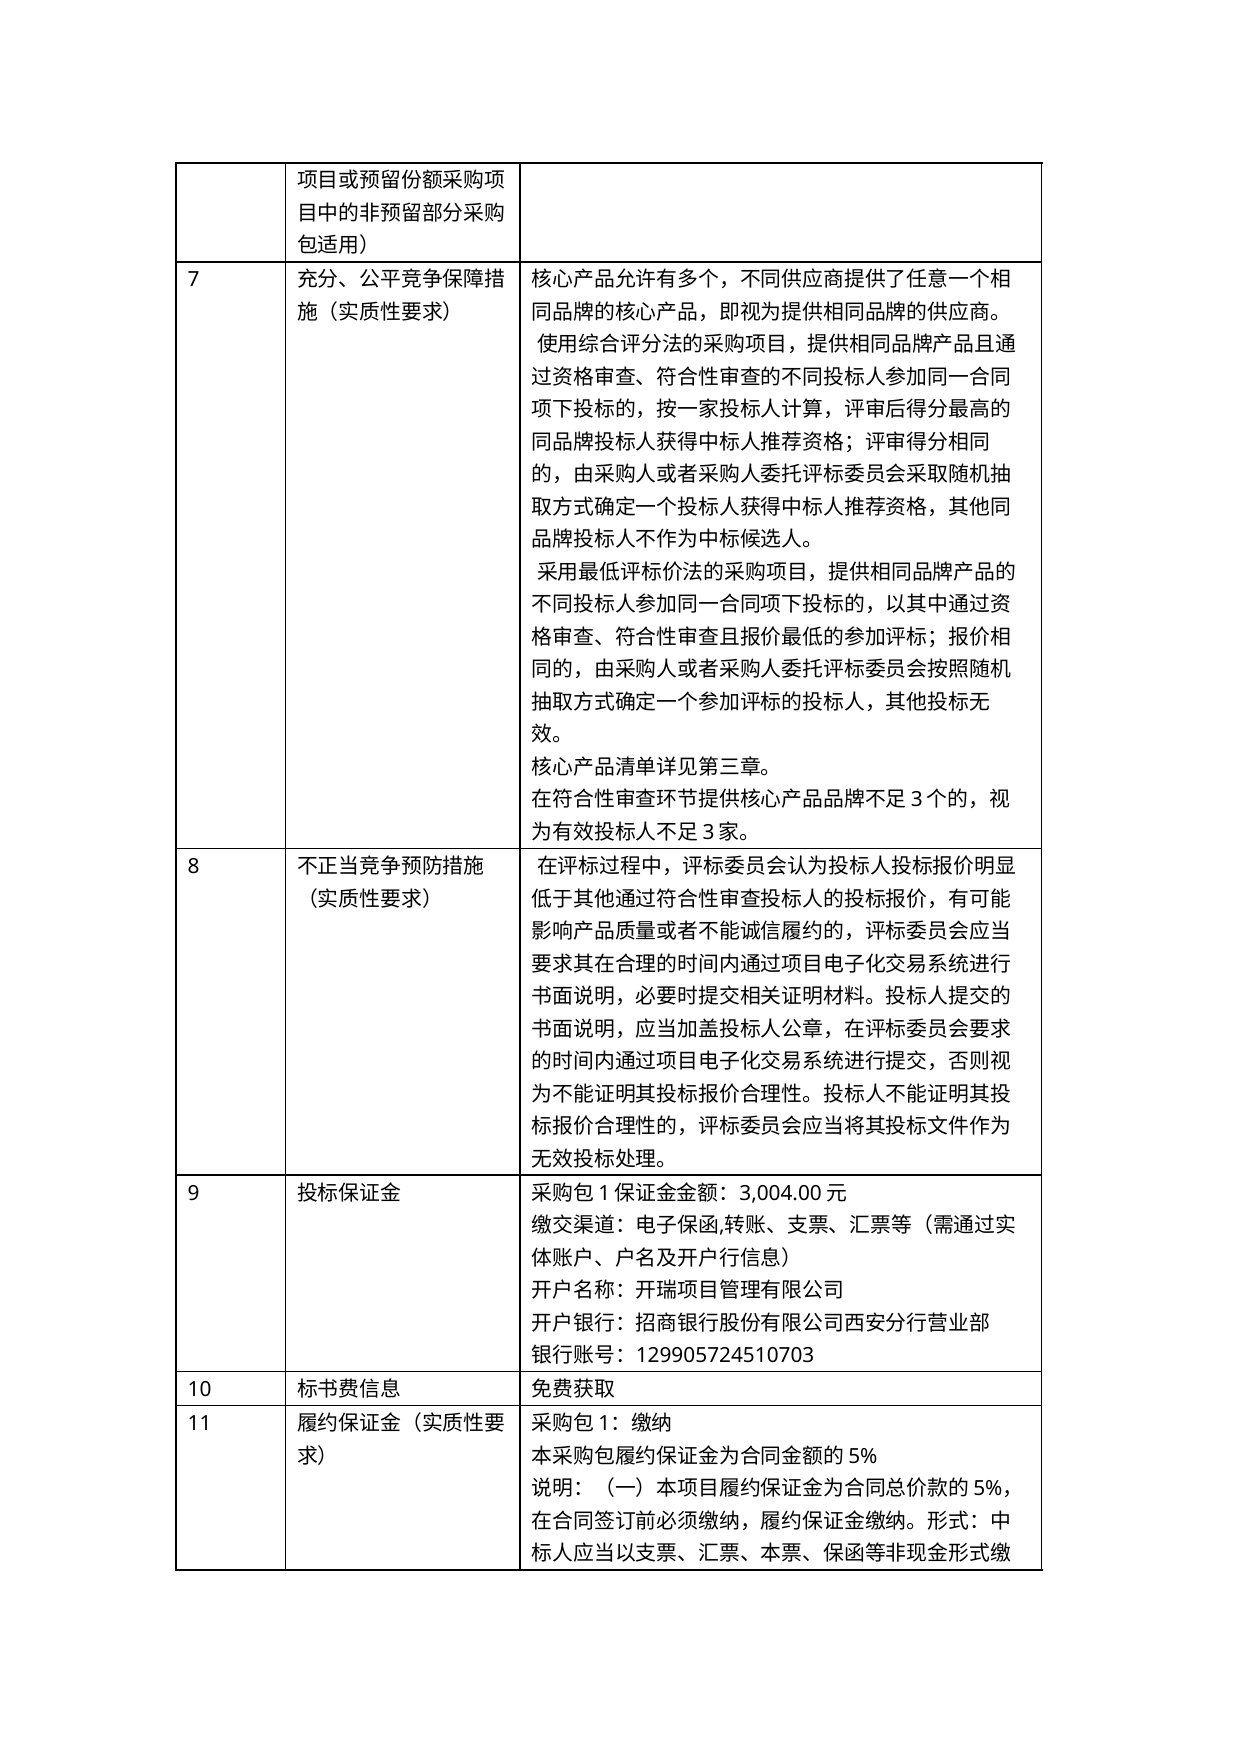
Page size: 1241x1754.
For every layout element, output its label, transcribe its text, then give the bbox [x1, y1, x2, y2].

table_cell 采购包1保证金金额：3,004.00元 缴交渠道：电子保函,转账、支票、汇票等（需通过实体账户、户名及开户行信息） 开户名称：开瑞项目管理有限公司 开户银行：招商银行股份有限公司西安分行营业部 银行账号：129905724510703 [521, 1176, 1041, 1371]
table_cell 11 [177, 1406, 285, 1569]
table_cell 9 [177, 1176, 285, 1371]
table_cell 投标保证金 [286, 1176, 519, 1371]
table_cell 不正当竞争预防措施（实质性要求） [286, 849, 519, 1174]
table_cell 在评标过程中，评标委员会认为投标人投标报价明显低于其他通过符合性审查投标人的投标报价，有可能影响产品质量或者不能诚信履约的，评标委员会应当要求其在合理的时间内通过项目电子化交易系统进行书面说明，必要时提交相关证明材料。投标人提交的书面说明，应当加盖投标人公章，在评标委员会要求的时间内通过项目电子化交易系统进行提交，否则视为不能证明其投标报价合理性。投标人不能证明其投标报价合理性的，评标委员会应当将其投标文件作为无效投标处理。 [521, 849, 1041, 1174]
table_cell 8 [177, 849, 285, 1174]
table_cell 7 [177, 263, 285, 848]
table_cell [521, 164, 1041, 261]
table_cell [521, 1406, 1041, 1569]
table_cell 标书费信息 [286, 1372, 519, 1405]
table_cell 核心产品允许有多个，不同供应商提供了任意一个相同品牌的核心产品，即视为提供相同品牌的供应商。 使用综合评分法的采购项目，提供相同品牌产品且通过资格审查、符合性审查的不同投标人参加同一合同项下投标的，按一家投标人计算，评审后得分最高的同品牌投标人获得中标人推荐资格；评审得分相同的，由采购人或者采购人委托评标委员会采取随机抽取方式确定一个投标人获得中标人推荐资格，其他同品牌投标人不作为中标候选人。 采用最低评标价法的采购项目，提供相同品牌产品的不同投标人参加同一合同项下投标的，以其中通过资格审查、符合性审查且报价最低的参加评标；报价相同的，由采购人或者采购人委托评标委员会按照随机抽取方式确定一个参加评标的投标人，其他投标无效。 核心产品清单详见第三章。 在符合性审查环节提供核心产品品牌不足3个的，视为有效投标人不足3家。 [521, 263, 1041, 848]
table_cell 6 [177, 164, 285, 261]
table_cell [286, 164, 519, 261]
table_cell 10 [177, 1372, 285, 1405]
table_cell 充分、公平竞争保障措施（实质性要求） [286, 263, 519, 848]
table_cell 履约保证金（实质性要求） [286, 1406, 519, 1569]
table_cell 免费获取 [521, 1372, 1041, 1405]
